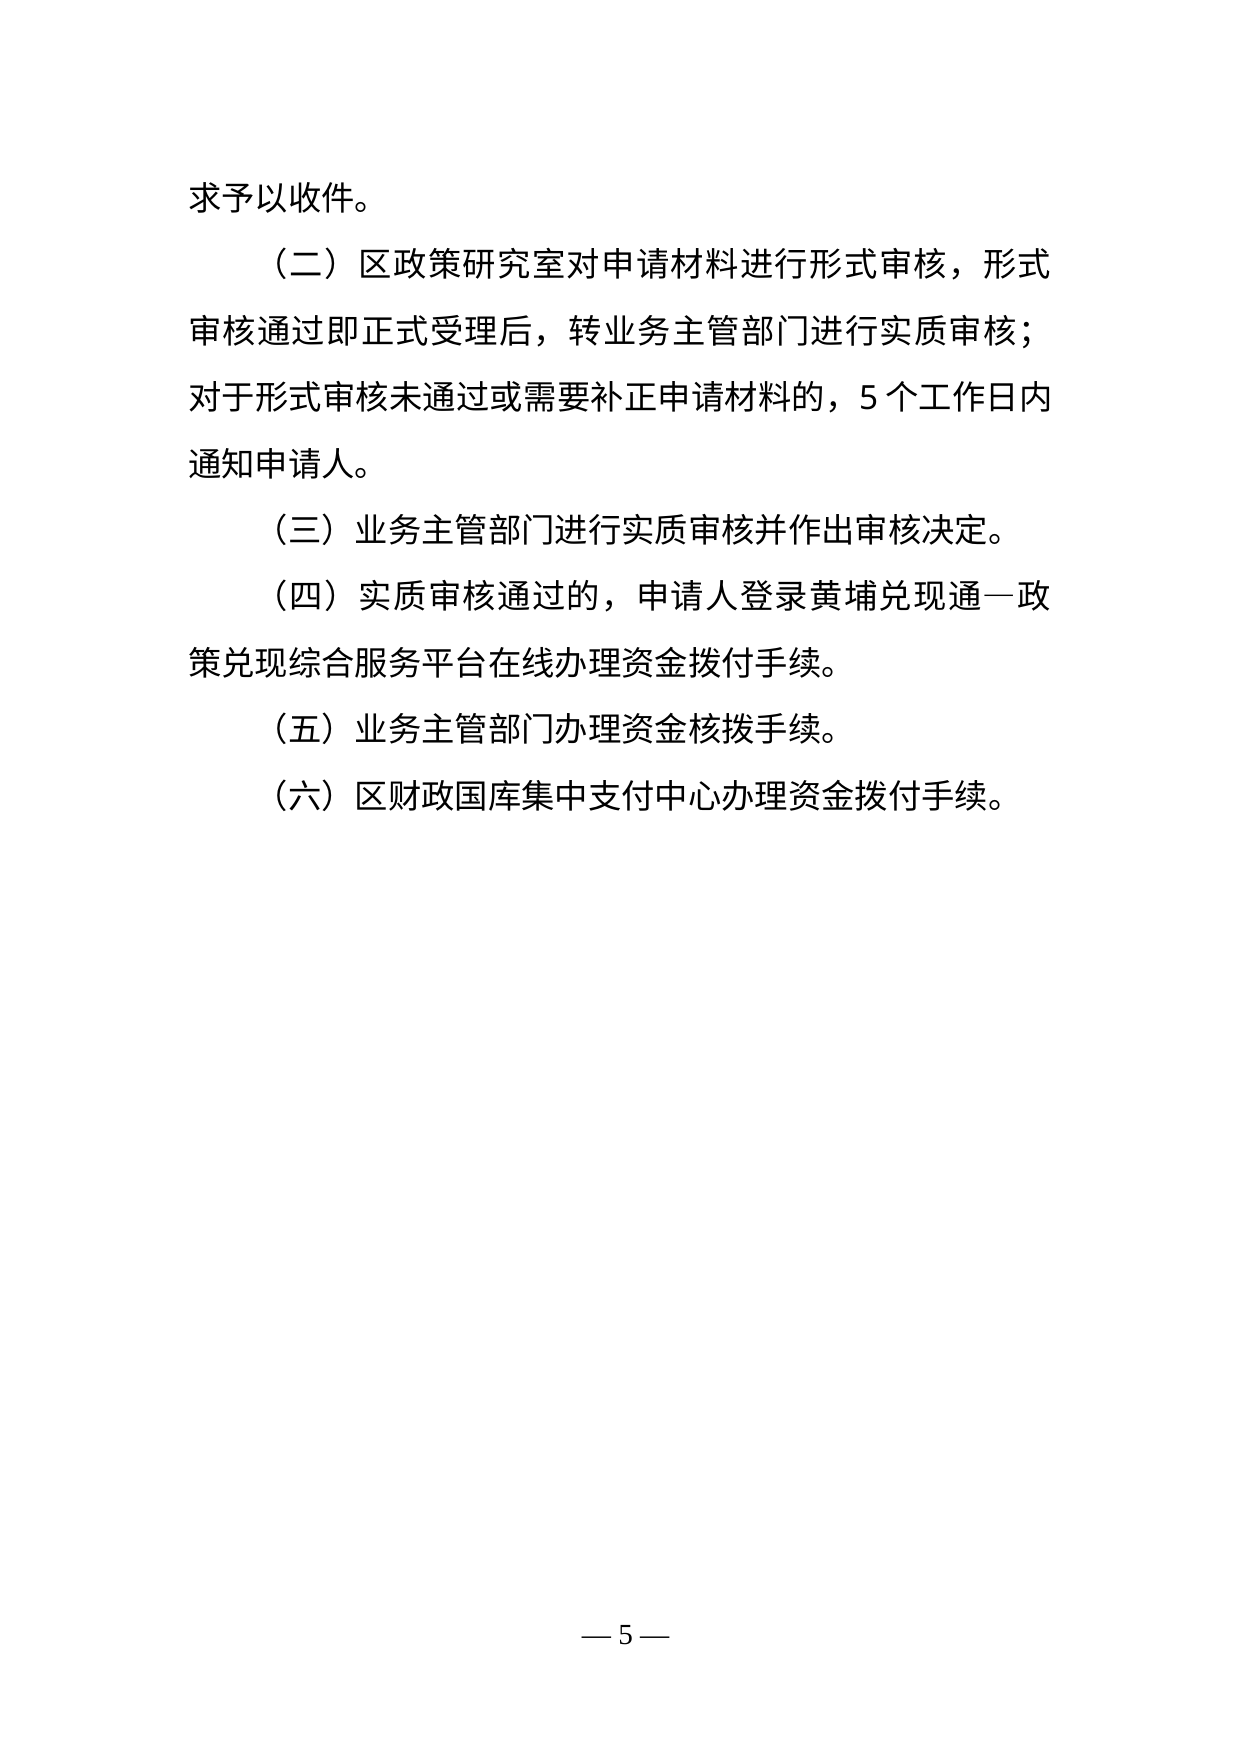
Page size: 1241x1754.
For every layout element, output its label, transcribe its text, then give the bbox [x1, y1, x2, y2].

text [188, 162, 1052, 229]
text （三）业务主管部门进行实质审核并作出审核决定。 [188, 495, 1052, 561]
text （四）实质审核通过的，申请人登录黄埔兑现通—政策兑现综合服务平台在线办理资金拨付手续。 [188, 561, 1052, 694]
text （六）区财政国库集中支付中心办理资金拨付手续。 [188, 761, 1052, 827]
text （二）区政策研究室对申请材料进行形式审核，形式审核通过即正式受理后，转业务主管部门进行实质审核；对于形式审核未通过或需要补正申请材料的，5个工作日内通知申请人。 [188, 229, 1052, 495]
text （五）业务主管部门办理资金核拨手续。 [188, 694, 1052, 761]
